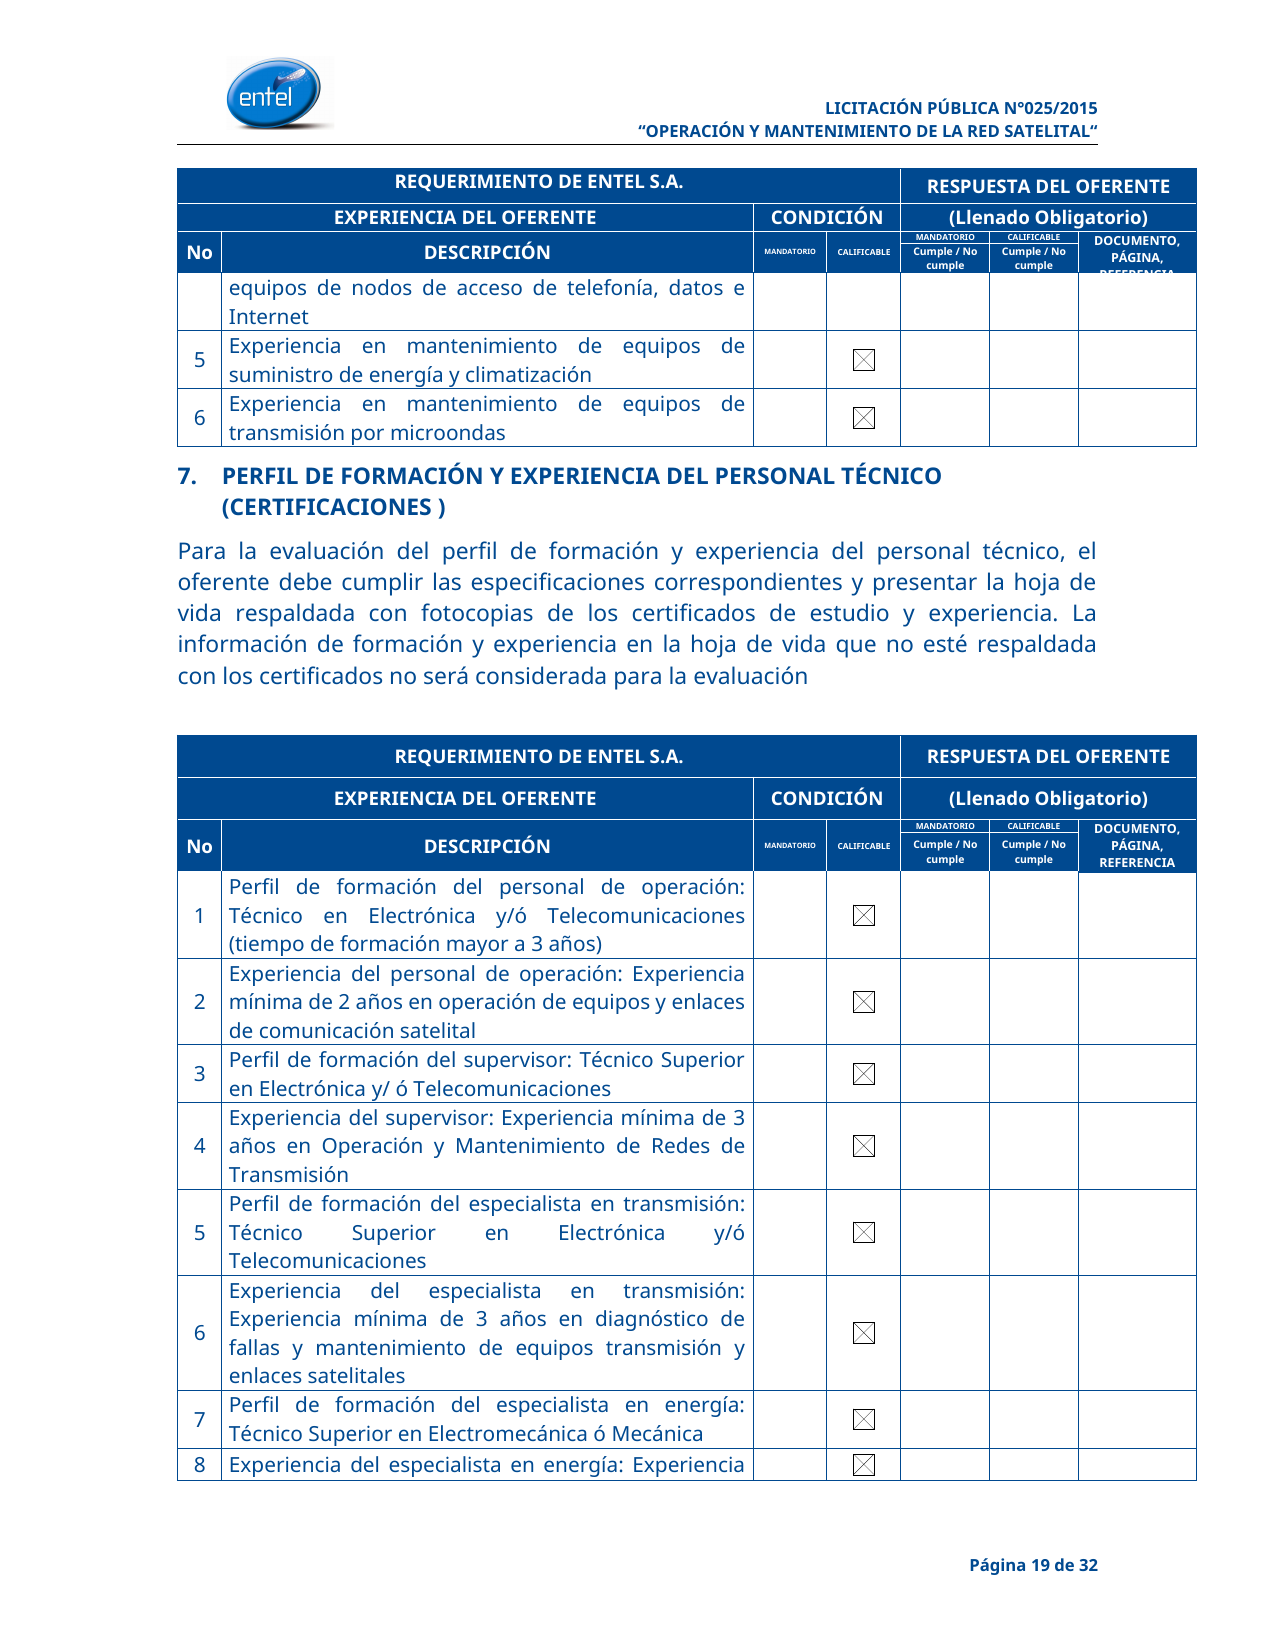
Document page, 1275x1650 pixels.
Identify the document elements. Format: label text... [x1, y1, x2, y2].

table_cell [1079, 389, 1196, 446]
table_cell Perfil de formación del supervisor: Técnico Superior en Electrónica y/ ó Telecomunicaciones [222, 1045, 753, 1102]
table_cell Perfil de formación del especialista en energía: Técnico Superior en Electromecánica ó Mecánica [222, 1391, 753, 1447]
table_cell [1079, 331, 1196, 388]
table_cell [901, 273, 989, 330]
table_cell (Llenado Obligatorio) [901, 778, 1196, 819]
table_header REQUERIMIENTO DE ENTEL S.A. [178, 736, 900, 777]
table_cell [754, 959, 826, 1044]
table_cell [754, 1391, 826, 1447]
table_cell Experiencia en mantenimiento de equipos de suministro de energía y climatización [222, 331, 753, 388]
table_cell MANDATORIO [754, 232, 826, 272]
table_cell No [178, 232, 221, 272]
table_cell [990, 959, 1078, 1044]
table_cell CONDICIÓN [754, 778, 900, 819]
table_header REQUERIMIENTO DE ENTEL S.A. [178, 169, 900, 203]
table_cell [901, 1190, 989, 1275]
table_cell [1079, 1449, 1196, 1480]
table_cell 3 [178, 1045, 221, 1102]
picture [226, 56, 335, 130]
table_cell [1079, 873, 1196, 958]
table_cell [827, 389, 900, 446]
table_cell [827, 1190, 900, 1275]
table_cell [901, 959, 989, 1044]
table_cell [1079, 959, 1196, 1044]
table_cell DESCRIPCIÓN [222, 232, 753, 272]
table_cell [827, 1103, 900, 1188]
table_cell [754, 389, 826, 446]
table_cell 6 [178, 1276, 221, 1389]
table_cell Cumple / No cumple [990, 833, 1078, 871]
table_cell [754, 873, 826, 958]
table_cell Experiencia del especialista en transmisión: Experiencia mínima de 3 años en diagnóstico de fallas y mantenimiento de equipos transmisión y enlaces satelitales [222, 1276, 753, 1389]
table_cell [901, 331, 989, 388]
table_cell [1079, 1190, 1196, 1275]
table_cell 4 [178, 1103, 221, 1188]
table_cell 1 [178, 873, 221, 958]
table_cell [990, 389, 1078, 446]
table_cell Experiencia del supervisor: Experiencia mínima de 3 años en Operación y Mantenimiento de Redes de Transmisión [222, 1103, 753, 1188]
table_cell Experiencia del personal de operación: Experiencia mínima de 2 años en operación de equipos y enlaces de comunicación satelital [222, 959, 753, 1044]
table_cell 5 [178, 331, 221, 388]
table_cell [901, 873, 989, 958]
table_cell EXPERIENCIA DEL OFERENTE [178, 778, 753, 819]
table_cell 5 [178, 1190, 221, 1275]
table_cell Cumple / No cumple [990, 244, 1078, 272]
table_cell [827, 1391, 900, 1447]
table_cell [990, 1103, 1078, 1188]
table_cell 7 [178, 1391, 221, 1447]
table_cell [827, 873, 900, 958]
table_cell [754, 1103, 826, 1188]
table_header RESPUESTA DEL OFERENTE [901, 736, 1196, 777]
table_cell [990, 1449, 1078, 1480]
table_cell DESCRIPCIÓN [222, 820, 753, 871]
text Para la evaluación del perfil de formación y experiencia del personal técnico, el oferente debe cumplir las especificaciones correspondientes y presentar la hoja de vida respaldada con fotocopias de los certificados de estudio y experiencia. La información de formación y experiencia en la hoja de vida que no esté respaldada con los certificados no será considerada para la evaluación [177, 534, 1098, 691]
table_cell [990, 1190, 1078, 1275]
table_cell Cumple / No cumple [901, 833, 989, 871]
table_cell [990, 873, 1078, 958]
table_cell [901, 1045, 989, 1102]
table_cell Experiencia en mantenimiento de equipos de transmisión por microondas [222, 389, 753, 446]
table_cell 6 [178, 389, 221, 446]
table_cell [901, 1449, 989, 1480]
table_cell [754, 1449, 826, 1480]
table_cell Perfil de formación del personal de operación: Técnico en Electrónica y/ó Telecomunicaciones (tiempo de formación mayor a 3 años) [222, 873, 753, 958]
table_cell [901, 1103, 989, 1188]
table_cell [827, 331, 900, 388]
table_cell [827, 1276, 900, 1389]
table_header RESPUESTA DEL OFERENTE [901, 169, 1196, 203]
list PERFIL DE FORMACIÓN Y EXPERIENCIA DEL PERSONAL TÉCNICO (CERTIFICACIONES ) [177, 459, 1098, 522]
table_cell [754, 1045, 826, 1102]
table_cell [1079, 273, 1196, 330]
table_cell No [178, 820, 221, 871]
table_cell [1079, 1103, 1196, 1188]
table_cell 2 [178, 959, 221, 1044]
table_cell [990, 273, 1078, 330]
table_cell CALIFICABLE [827, 232, 900, 272]
table_cell EXPERIENCIA DEL OFERENTE [178, 204, 753, 231]
table_cell [990, 331, 1078, 388]
table_cell Perfil de formación del especialista en transmisión: Técnico Superior en Electrónica y/ó Telecomunicaciones [222, 1190, 753, 1275]
table_cell MANDATORIO [754, 820, 826, 871]
table_cell CONDICIÓN [754, 204, 900, 231]
table_cell [1079, 1391, 1196, 1447]
table_cell CALIFICABLE [827, 820, 900, 871]
table_cell [901, 1276, 989, 1389]
table_cell [827, 273, 900, 330]
table_cell (Llenado Obligatorio) [901, 204, 1196, 231]
table_cell [1079, 1045, 1196, 1102]
table_cell 4 [178, 273, 221, 330]
table_cell Experiencia en mantenimiento de radio bases, equipos de nodos de acceso de telefonía, datos e Internet [222, 273, 753, 330]
table_cell [901, 389, 989, 446]
table_cell [901, 1391, 989, 1447]
table_cell [1079, 1276, 1196, 1389]
table_cell [827, 1449, 900, 1480]
table_cell Cumple / No cumple [901, 244, 989, 272]
table_cell [990, 1391, 1078, 1447]
table_cell [754, 1190, 826, 1275]
table_cell [827, 959, 900, 1044]
table_cell [827, 1045, 900, 1102]
table_cell [990, 1045, 1078, 1102]
table_cell [754, 331, 826, 388]
table_cell [990, 1276, 1078, 1389]
table_cell 8 [178, 1449, 221, 1480]
table_cell [754, 273, 826, 330]
table_cell [754, 1276, 826, 1389]
table_cell DOCUMENTO, PÁGINA, REFERENCIA [1079, 820, 1196, 871]
table_cell DOCUMENTO, PÁGINA, REFERENCIA [1079, 232, 1196, 272]
